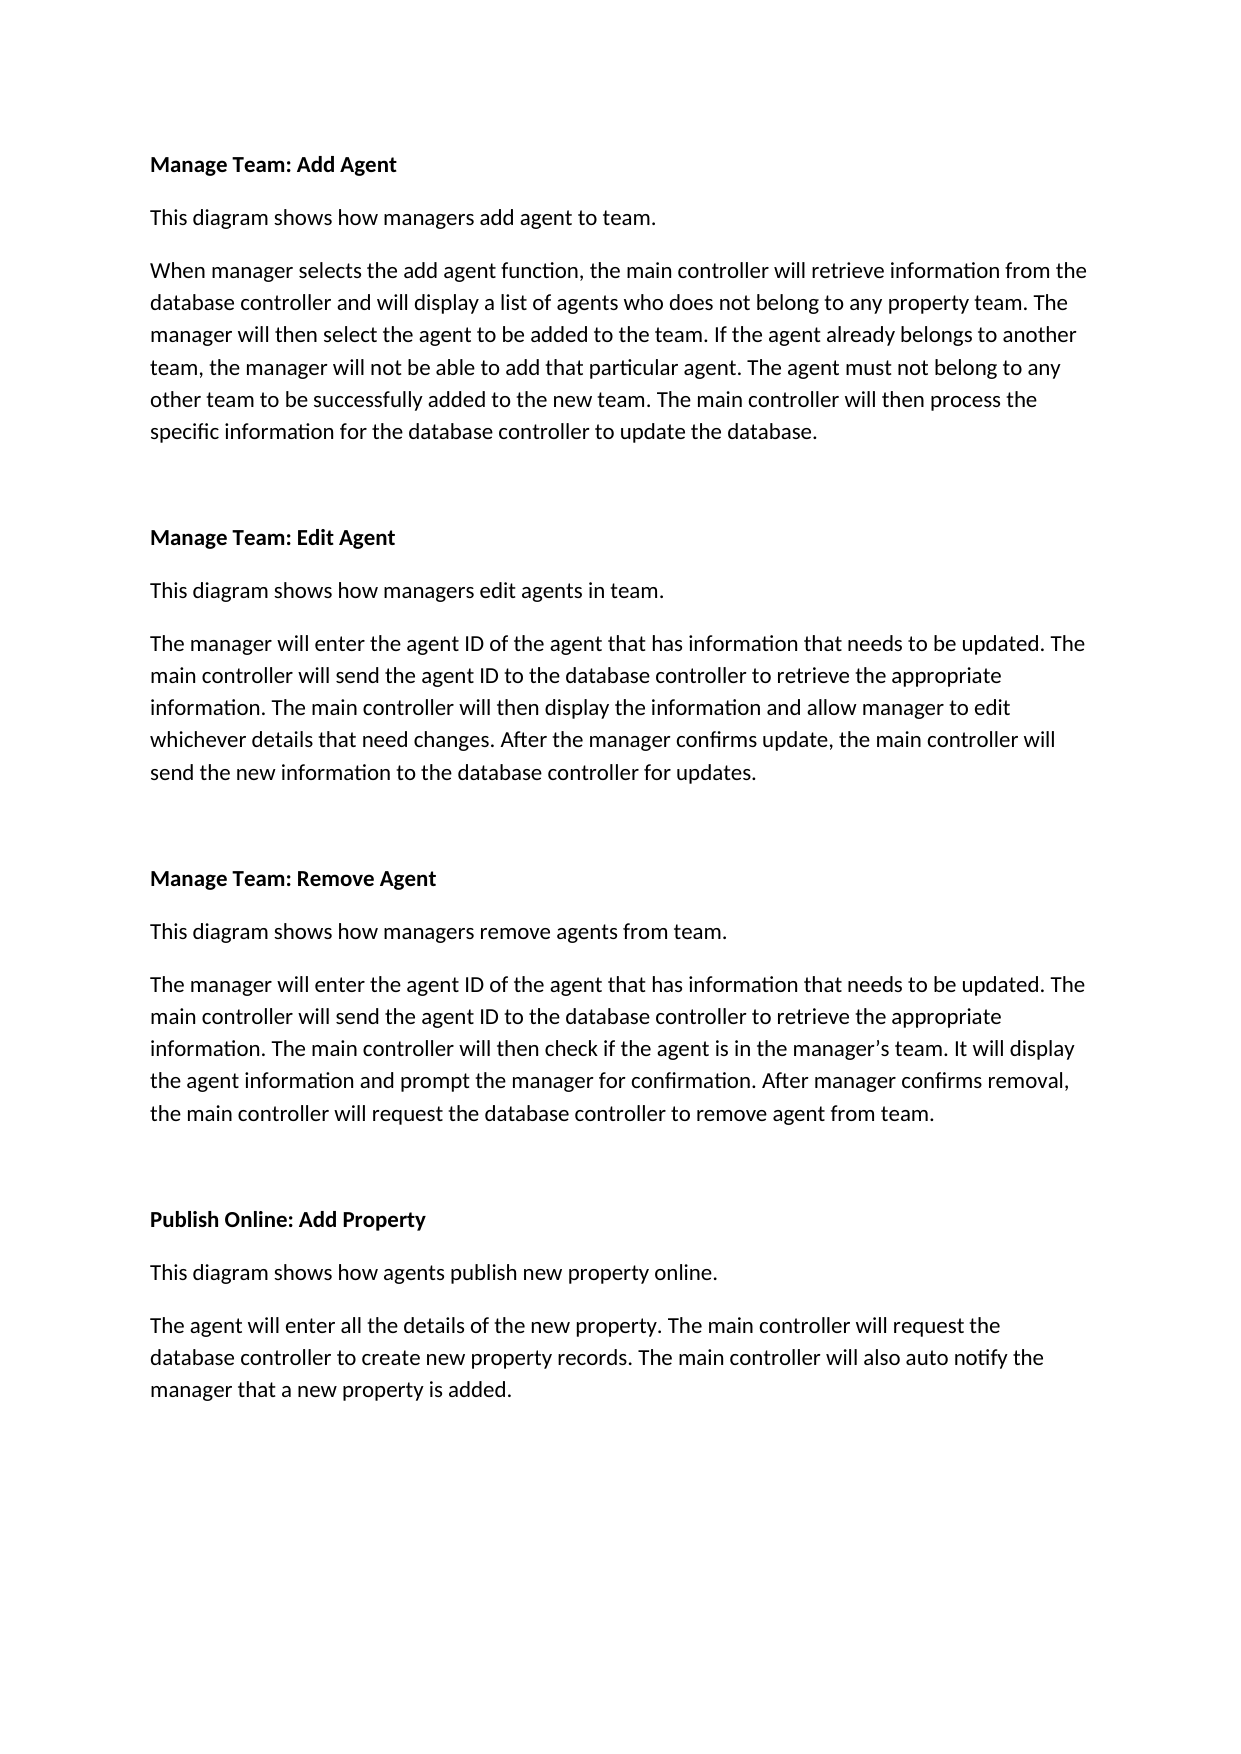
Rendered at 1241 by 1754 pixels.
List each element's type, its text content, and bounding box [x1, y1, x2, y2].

text This diagram shows how managers remove agents from team. [150, 917, 1090, 945]
text Manage Team: Edit Agent [150, 523, 1090, 551]
text The manager will enter the agent ID of the agent that has information that needs to be updated. The main controller will send the agent ID to the database controller to retrieve the appropriate information. The main controller will then check if the agent is in the manager’s team. It will display the agent information and prompt the manager for confirmation. After manager confirms removal, the main controller will request the database controller to remove agent from team. [150, 970, 1090, 1127]
text This diagram shows how agents publish new property online. [150, 1258, 1090, 1286]
text The manager will enter the agent ID of the agent that has information that needs to be updated. The main controller will send the agent ID to the database controller to retrieve the appropriate information. The main controller will then display the information and allow manager to edit whichever details that need changes. After the manager confirms update, the main controller will send the new information to the database controller for updates. [150, 629, 1090, 786]
text Manage Team: Remove Agent [150, 864, 1090, 892]
text Publish Online: Add Property [150, 1205, 1090, 1233]
text This diagram shows how managers add agent to team. [150, 203, 1090, 231]
text When manager selects the add agent function, the main controller will retrieve information from the database controller and will display a list of agents who does not belong to any property team. The manager will then select the agent to be added to the team. If the agent already belongs to another team, the manager will not be able to add that particular agent. The agent must not belong to any other team to be successfully added to the new team. The main controller will then process the specific information for the database controller to update the database. [150, 256, 1090, 445]
text The agent will enter all the details of the new property. The main controller will request the database controller to create new property records. The main controller will also auto notify the manager that a new property is added. [150, 1311, 1090, 1403]
text This diagram shows how managers edit agents in team. [150, 576, 1090, 604]
text Manage Team: Add Agent [150, 150, 1090, 178]
